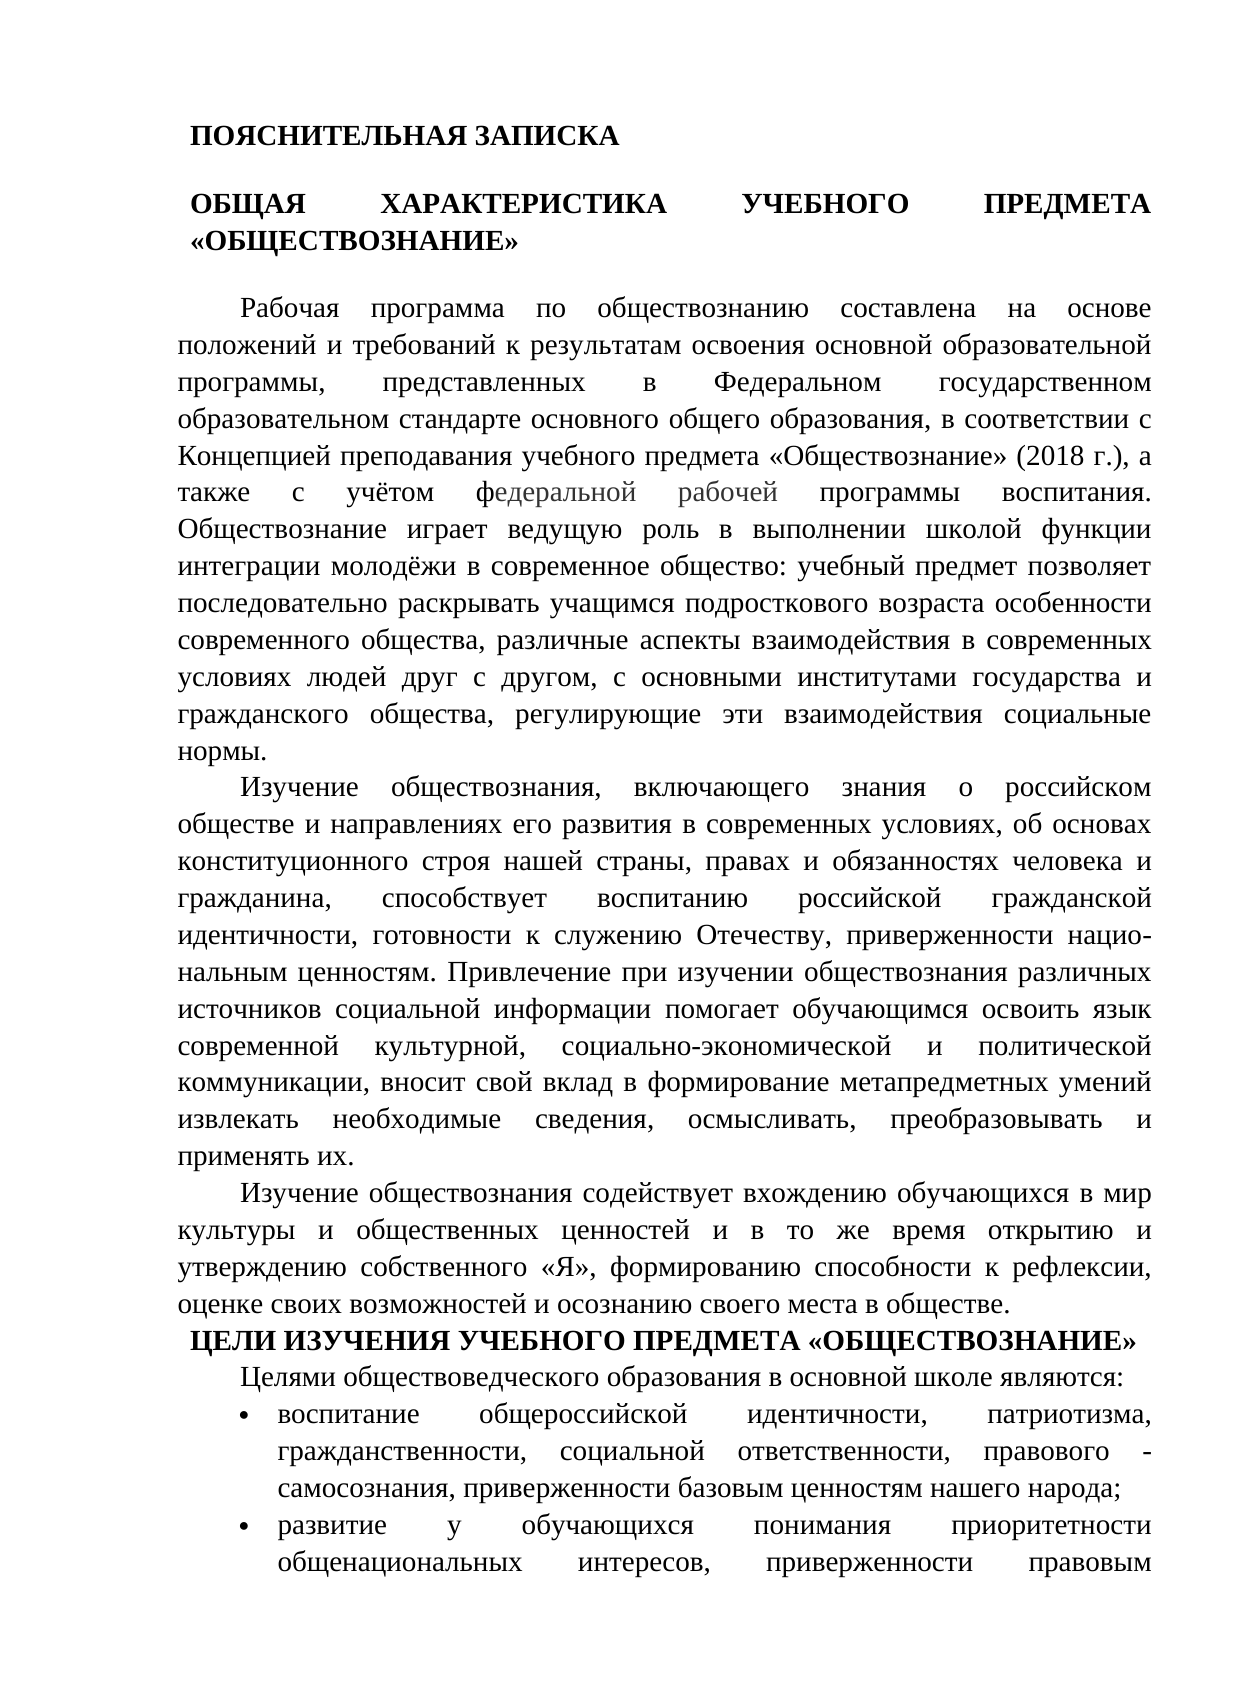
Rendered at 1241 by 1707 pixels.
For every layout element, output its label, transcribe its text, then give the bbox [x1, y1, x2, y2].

text ЦЕЛИ ИЗУЧЕНИЯ УЧЕБНОГО ПРЕДМЕТА «ОБЩЕСТВОЗНАНИЕ» [190, 1323, 1152, 1356]
text ПОЯСНИТЕЛЬНАЯ ЗАПИСКА [190, 118, 1152, 152]
text Изучение обществознания, включающего знания о российском обществе и направлениях его развития в современных условиях, об основах конституционного строя нашей страны, правах и обязанностях человека и гражданина, способствует воспитанию российской гражданской идентичности, готовности к служению Отечеству, приверженности нацио­нальным ценностям. Привлечение при изучении обществознания различных источников социальной информации помогает обучающимся освоить язык современной культурной, социально-экономической и политической коммуникации, вносит свой вклад в формирование метапредметных умений извлекать необходимые сведения, осмысливать, преобразовывать и применять их. [177, 769, 1152, 1172]
list воспитание общероссийской идентичности, патриотизма, гражданственности, социальной ответственности, правового ­самосознания, приверженности базовым ценностям нашего народа; [240, 1396, 1152, 1504]
text Целями обществоведческого образования в основной школе являются: [177, 1359, 1152, 1393]
text Изучение обществознания содействует вхождению обучающихся в мир культуры и общественных ценностей и в то же время открытию и утверждению собственного «Я», формированию способности к рефлексии, оценке своих возможностей и осознанию своего места в обществе. [177, 1175, 1152, 1319]
text Рабочая программа по обществознанию составлена на основе положений и требований к результатам освоения основной образовательной программы, представленных в Федеральном государственном образовательном стандарте основного общего образования, в соответствии с Концепцией преподавания учебного предмета «Обществознание» (2018 г.), а также с учётом федеральной рабочей программы воспитания. Обществознание играет ведущую роль в выполнении школой функции интеграции молодёжи в современное общество: учебный предмет позволяет последовательно раскрывать учащимся подросткового возраста особенности современного общества, различные аспекты взаимодействия в современных условиях людей друг с другом, с основными институтами государства и гражданского общества, регулирующие эти взаимодействия социальные нормы. [177, 290, 1152, 766]
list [240, 1507, 1152, 1577]
text ОБЩАЯ ХАРАКТЕРИСТИКА УЧЕБНОГО ПРЕДМЕТА «ОБЩЕСТВОЗНАНИЕ» [190, 186, 1152, 256]
